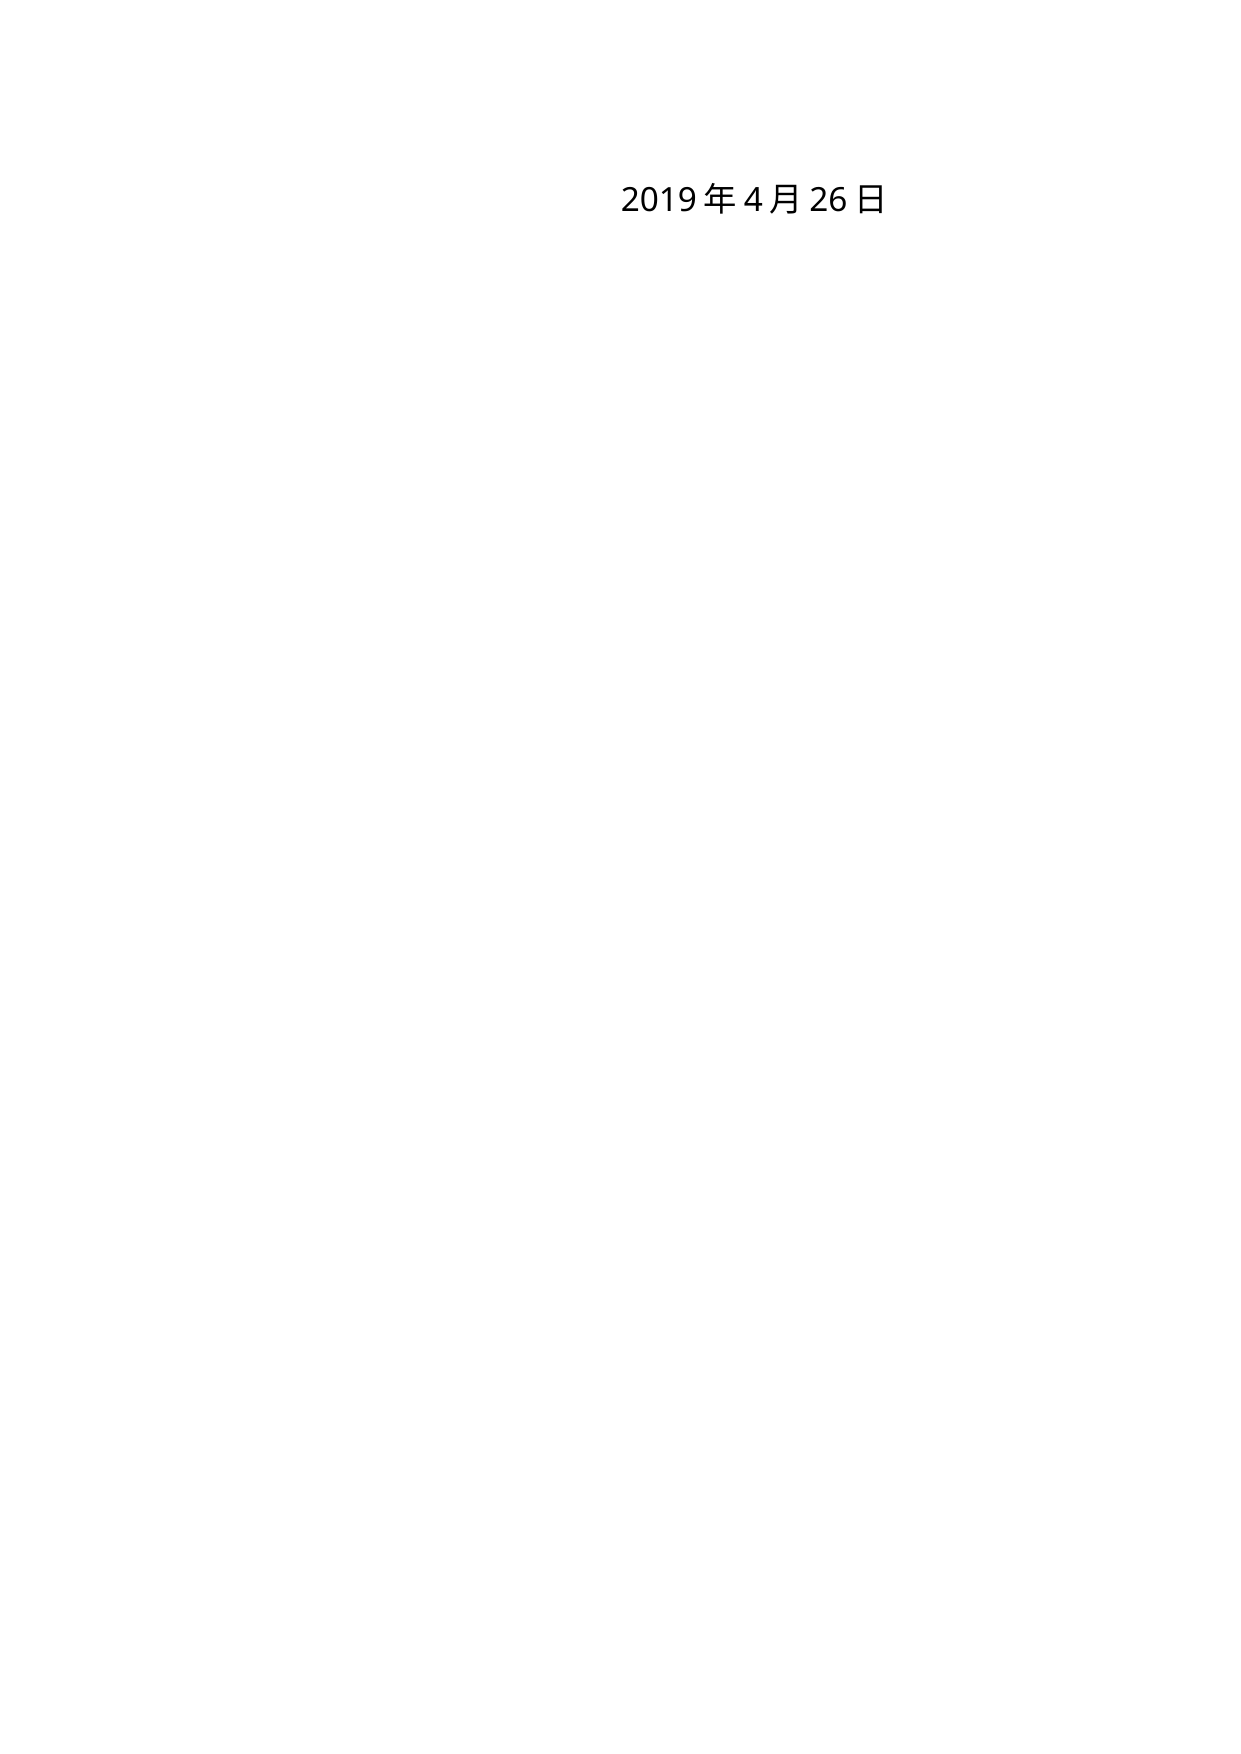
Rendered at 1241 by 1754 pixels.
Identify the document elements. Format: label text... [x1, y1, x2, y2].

text 2019年4月26日 [187, 162, 1053, 224]
